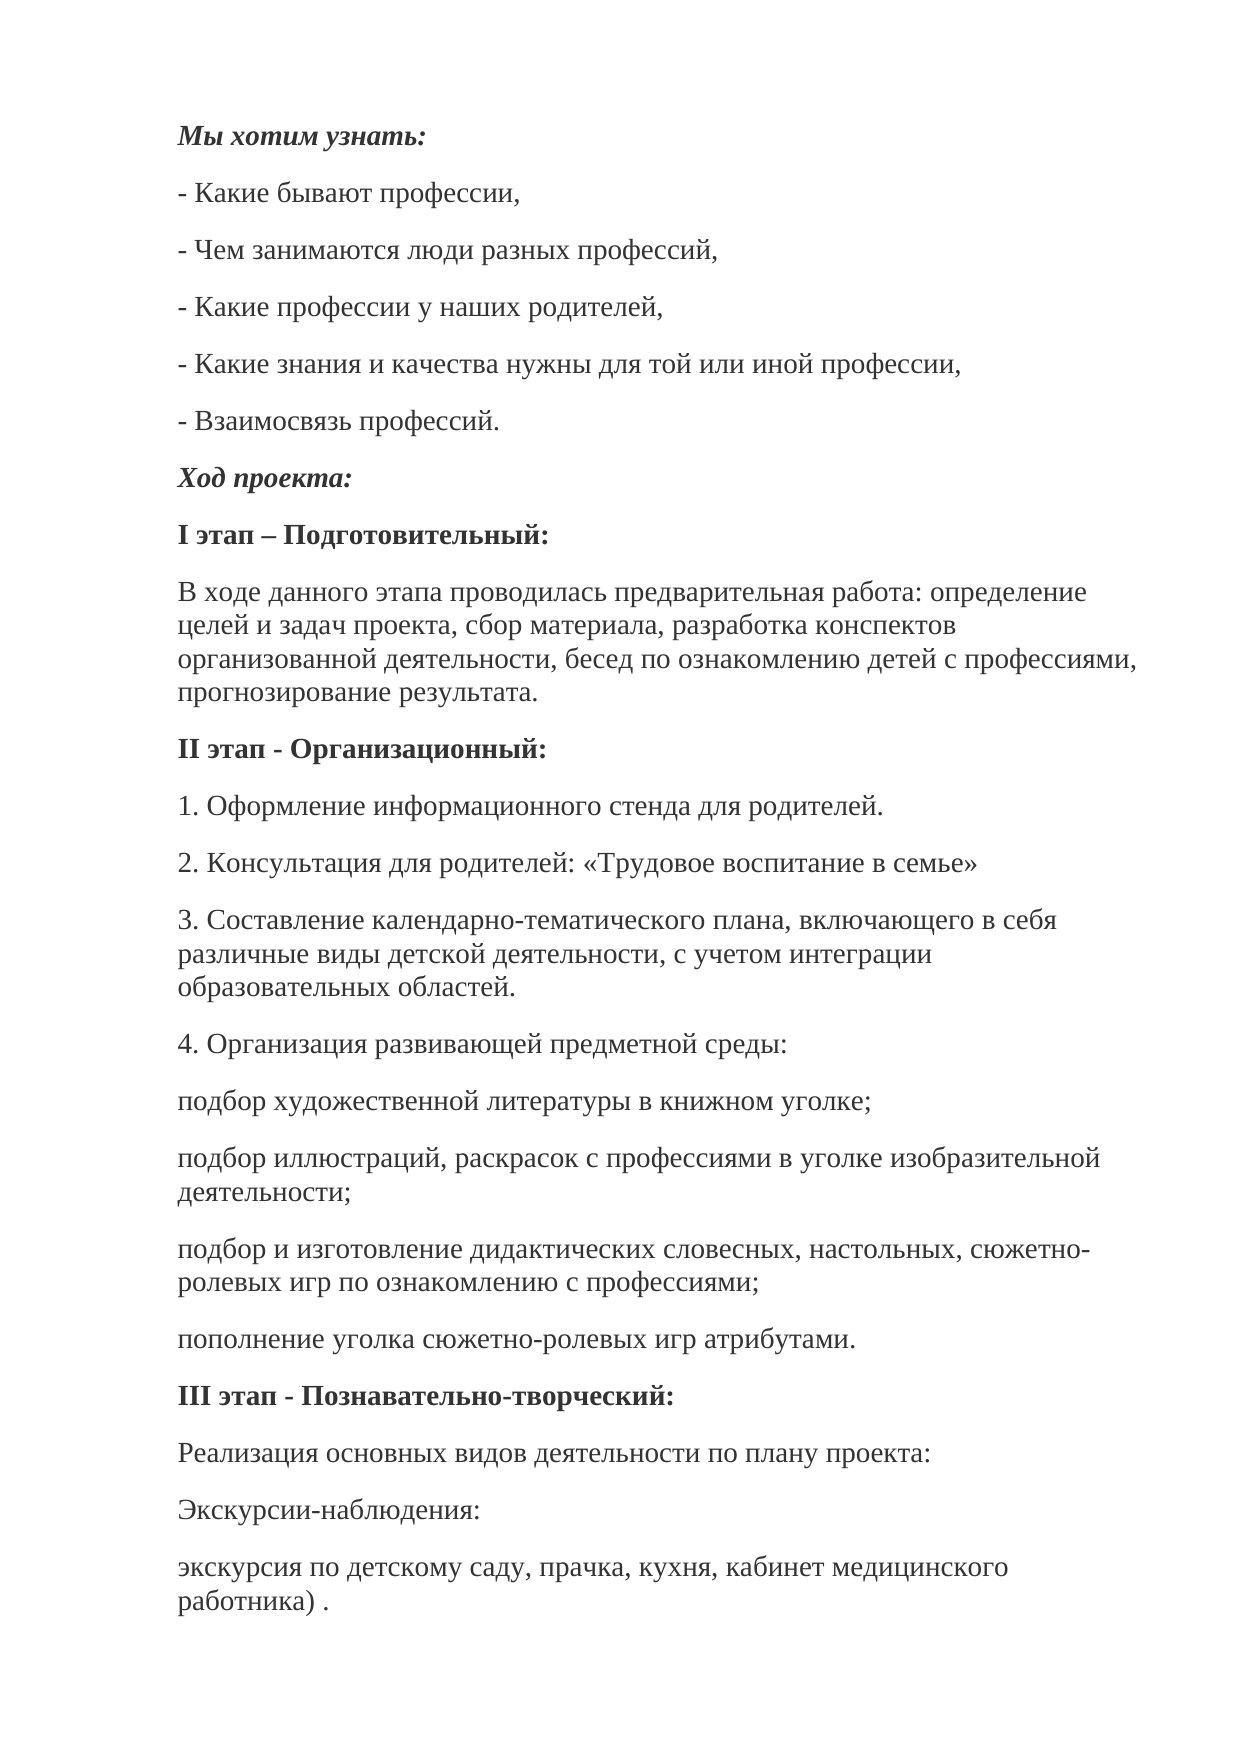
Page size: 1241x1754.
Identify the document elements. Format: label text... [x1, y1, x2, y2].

text Экскурсии-наблюдения: [177, 1492, 1152, 1526]
text I этап – Подготовительный: [177, 517, 1152, 551]
text - Чем занимаются люди разных профессий, [177, 232, 1152, 266]
text 3. Составление календарно-тематического плана, включающего в себя различные виды детской деятельности, с учетом интеграции образовательных областей. [177, 902, 1152, 1003]
text 4. Организация развивающей предметной среды: [177, 1027, 1152, 1060]
text подбор и изготовление дидактических словесных, настольных, сюжетно-ролевых игр по ознакомлению с профессиями; [177, 1231, 1152, 1298]
text II этап - Организационный: [177, 732, 1152, 765]
text подбор иллюстраций, раскрасок с профессиями в уголке изобразительной деятельности; [177, 1141, 1152, 1208]
text - Какие профессии у наших родителей, [177, 289, 1152, 323]
text подбор художественной литературы в книжном уголке; [177, 1083, 1152, 1117]
text 2. Консультация для родителей: «Трудовое воспитание в семье» [177, 846, 1152, 879]
text III этап - Познавательно-творческий: [177, 1378, 1152, 1412]
text пополнение уголка сюжетно-ролевых игр атрибутами. [177, 1322, 1152, 1355]
text экскурсия по детскому саду, прачка, кухня, кабинет медицинского работника) . [177, 1549, 1152, 1617]
text - Какие бывают профессии, [177, 175, 1152, 209]
text - Какие знания и качества нужны для той или иной профессии, [177, 346, 1152, 379]
text Реализация основных видов деятельности по плану проекта: [177, 1436, 1152, 1469]
text 1. Оформление информационного стенда для родителей. [177, 788, 1152, 822]
text - Взаимосвязь профессий. [177, 403, 1152, 437]
text Ход проекта: [177, 460, 1152, 493]
text Мы хотим узнать: [177, 118, 1152, 152]
text В ходе данного этапа проводилась предварительная работа: определение целей и задач проекта, сбор материала, разработка конспектов организованной деятельности, бесед по ознакомлению детей с профессиями, прогнозирование результата. [177, 574, 1152, 708]
